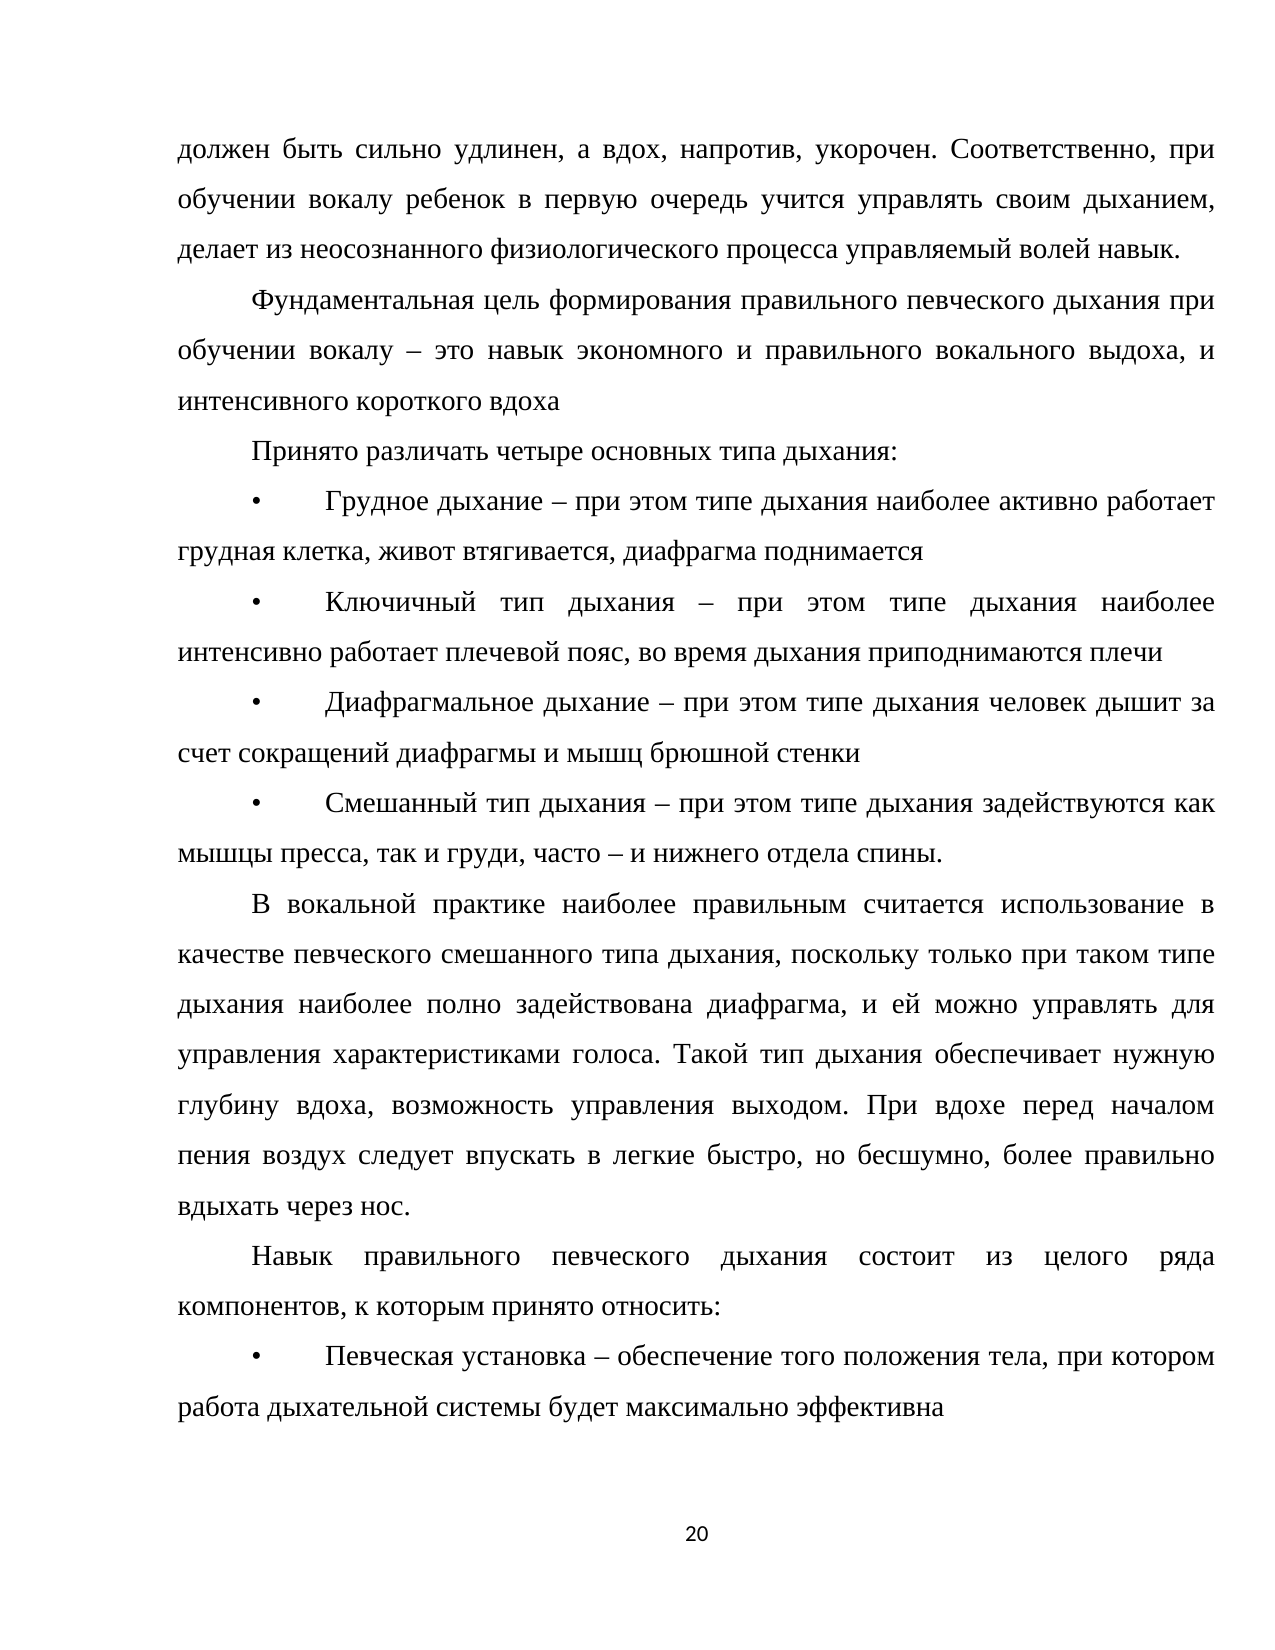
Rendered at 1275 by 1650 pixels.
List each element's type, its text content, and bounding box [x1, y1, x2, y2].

text • Грудное дыхание – при этом типе дыхания наиболее активно работает грудная клетка, живот втягивается, диафрагма поднимается [177, 483, 1216, 567]
text • Диафрагмальное дыхание – при этом типе дыхания человек дышит за счет сокращений диафрагмы и мышц брюшной стенки [177, 684, 1216, 768]
text • Певческая установка – обеспечение того положения тела, при котором работа дыхательной системы будет максимально эффективна [177, 1338, 1216, 1422]
text Навык правильного певческого дыхания состоит из целого ряда компонентов, к которым принято относить: [177, 1238, 1216, 1322]
text В вокальной практике наиболее правильным считается использование в качестве певческого смешанного типа дыхания, поскольку только при таком типе дыхания наиболее полно задействована диафрагма, и ей можно управлять для управления характеристиками голоса. Такой тип дыхания обеспечивает нужную глубину вдоха, возможность управления выходом. При вдохе перед началом пения воздух следует впускать в легкие быстро, но бесшумно, более правильно вдыхать через нос. [177, 886, 1216, 1221]
text Фундаментальная цель формирования правильного певческого дыхания при обучении вокалу – это навык экономного и правильного вокального выдоха, и интенсивного короткого вдоха [177, 282, 1216, 416]
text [177, 131, 1216, 265]
text • Ключичный тип дыхания – при этом типе дыхания наиболее интенсивно работает плечевой пояс, во время дыхания приподнимаются плечи [177, 584, 1216, 668]
text Принято различать четыре основных типа дыхания: [177, 433, 1216, 466]
text • Смешанный тип дыхания – при этом типе дыхания задействуются как мышцы пресса, так и груди, часто – и нижнего отдела спины. [177, 785, 1216, 869]
